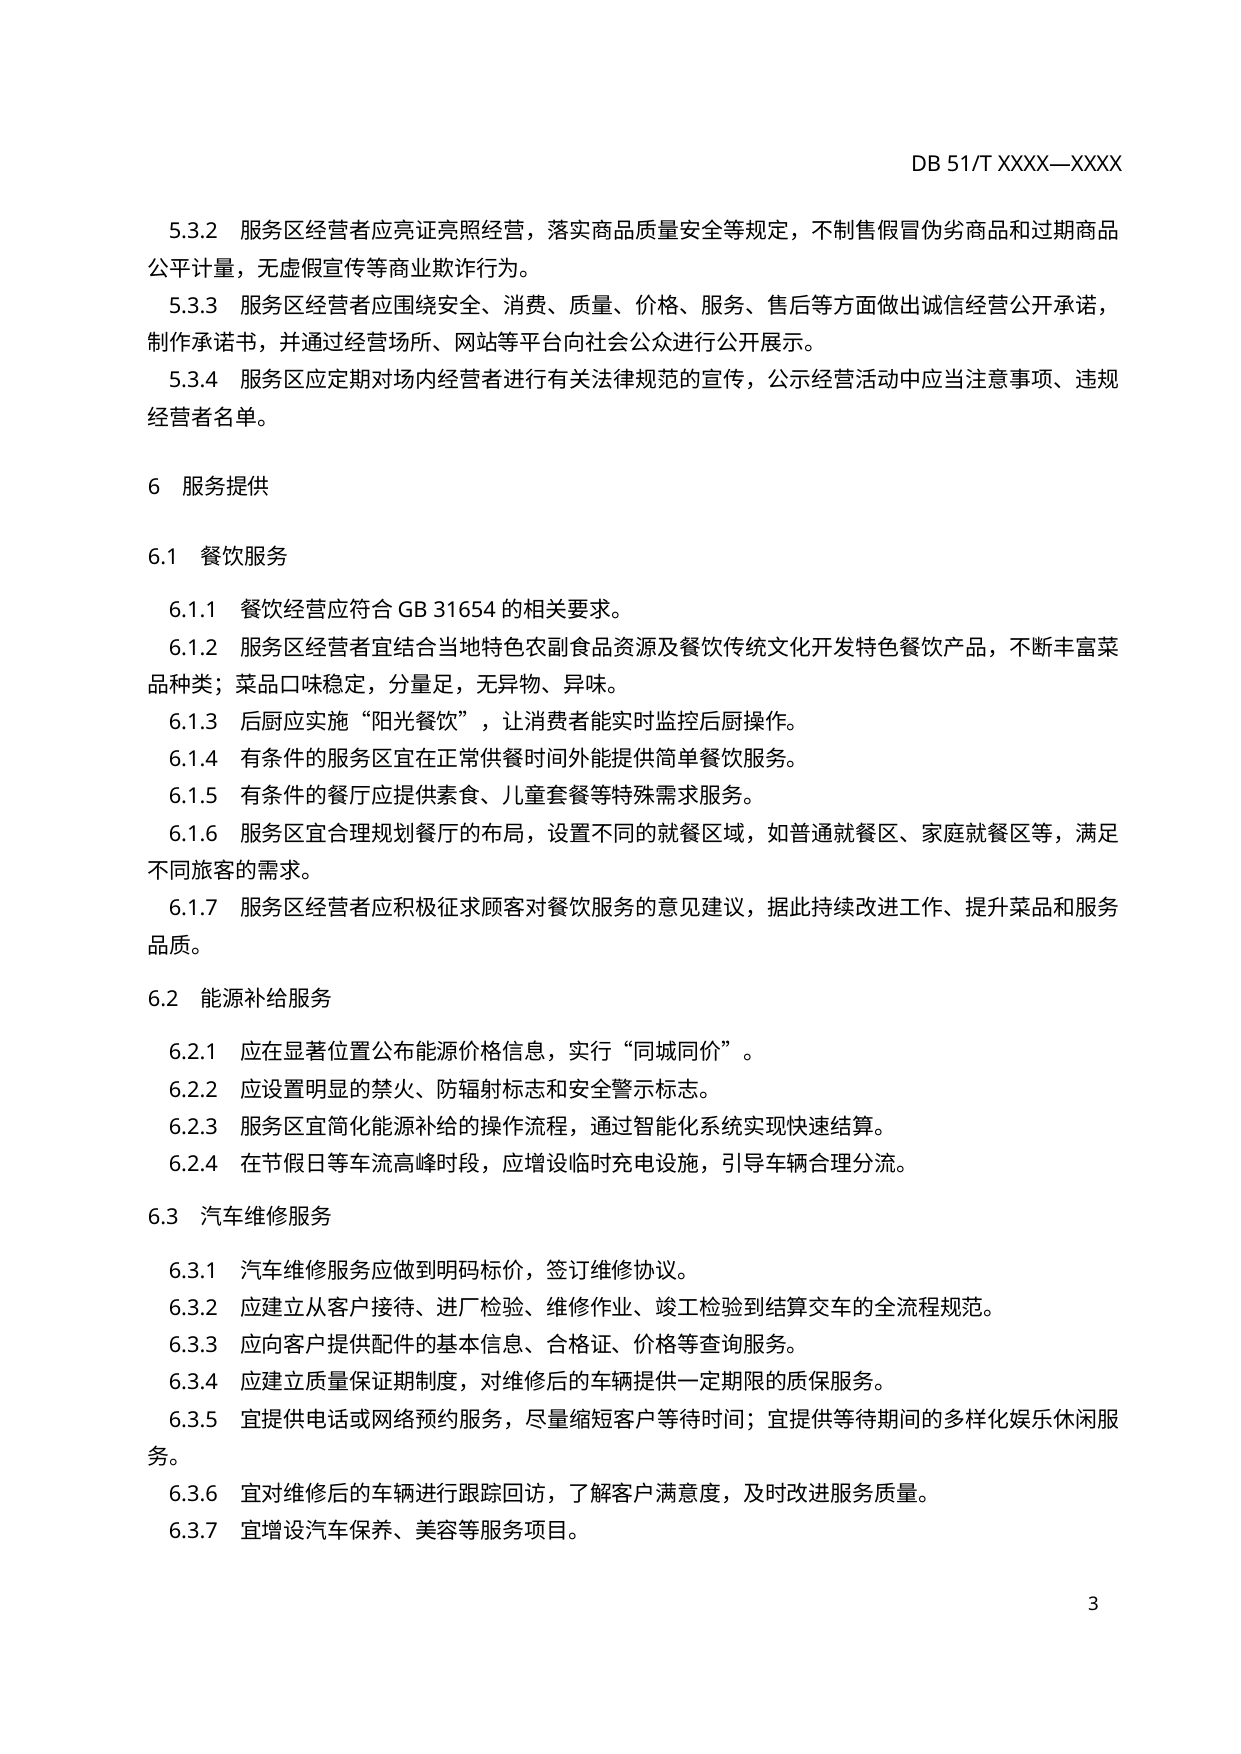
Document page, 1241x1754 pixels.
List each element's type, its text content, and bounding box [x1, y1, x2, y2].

text 服务区宜合理规划餐厅的布局，设置不同的就餐区域，如普通就餐区、家庭就餐区等，满足不同旅客的需求。 [148, 815, 1122, 885]
text 餐饮经营应符合GB 31654 的相关要求。 [148, 592, 1122, 625]
text 宜提供电话或网络预约服务，尽量缩短客户等待时间；宜提供等待期间的多样化娱乐休闲服务。 [148, 1401, 1122, 1471]
text 服务区经营者应亮证亮照经营，落实商品质量安全等规定，不制售假冒伪劣商品和过期商品，公平计量，无虚假宣传等商业欺诈行为。 [148, 213, 1122, 283]
text 有条件的服务区宜在正常供餐时间外能提供简单餐饮服务。 [148, 741, 1122, 773]
text 服务区宜简化能源补给的操作流程，通过智能化系统实现快速结算。 [148, 1108, 1122, 1141]
text 宜增设汽车保养、美容等服务项目。 [148, 1513, 1122, 1545]
text 宜对维修后的车辆进行跟踪回访，了解客户满意度，及时改进服务质量。 [148, 1476, 1122, 1508]
text 应建立质量保证期制度，对维修后的车辆提供一定期限的质保服务。 [148, 1364, 1122, 1397]
text 服务区经营者宜结合当地特色农副食品资源及餐饮传统文化开发特色餐饮产品，不断丰富菜品种类；菜品口味稳定，分量足，无异物、异味。 [148, 629, 1122, 699]
text 应在显著位置公布能源价格信息，实行“同城同价”。 [148, 1034, 1122, 1067]
text 应建立从客户接待、进厂检验、维修作业、竣工检验到结算交车的全流程规范。 [148, 1290, 1122, 1322]
text 服务提供 [148, 469, 1122, 502]
text 在节假日等车流高峰时段，应增设临时充电设施，引导车辆合理分流。 [148, 1146, 1122, 1178]
text 服务区经营者应积极征求顾客对餐饮服务的意见建议，据此持续改进工作、提升菜品和服务品质。 [148, 890, 1122, 960]
text 服务区应定期对场内经营者进行有关法律规范的宣传，公示经营活动中应当注意事项、违规经营者名单。 [148, 362, 1122, 432]
text 应设置明显的禁火、防辐射标志和安全警示标志。 [148, 1071, 1122, 1104]
text 餐饮服务 [148, 539, 1122, 571]
text 汽车维修服务应做到明码标价，签订维修协议。 [148, 1252, 1122, 1285]
text 后厨应实施“阳光餐饮”，让消费者能实时监控后厨操作。 [148, 704, 1122, 736]
text 能源补给服务 [148, 981, 1122, 1013]
text 服务区经营者应围绕安全、消费、质量、价格、服务、售后等方面做出诚信经营公开承诺，制作承诺书，并通过经营场所、网站等平台向社会公众进行公开展示。 [148, 288, 1122, 357]
text 应向客户提供配件的基本信息、合格证、价格等查询服务。 [148, 1327, 1122, 1359]
text 汽车维修服务 [148, 1199, 1122, 1232]
text 有条件的餐厅应提供素食、儿童套餐等特殊需求服务。 [148, 778, 1122, 811]
